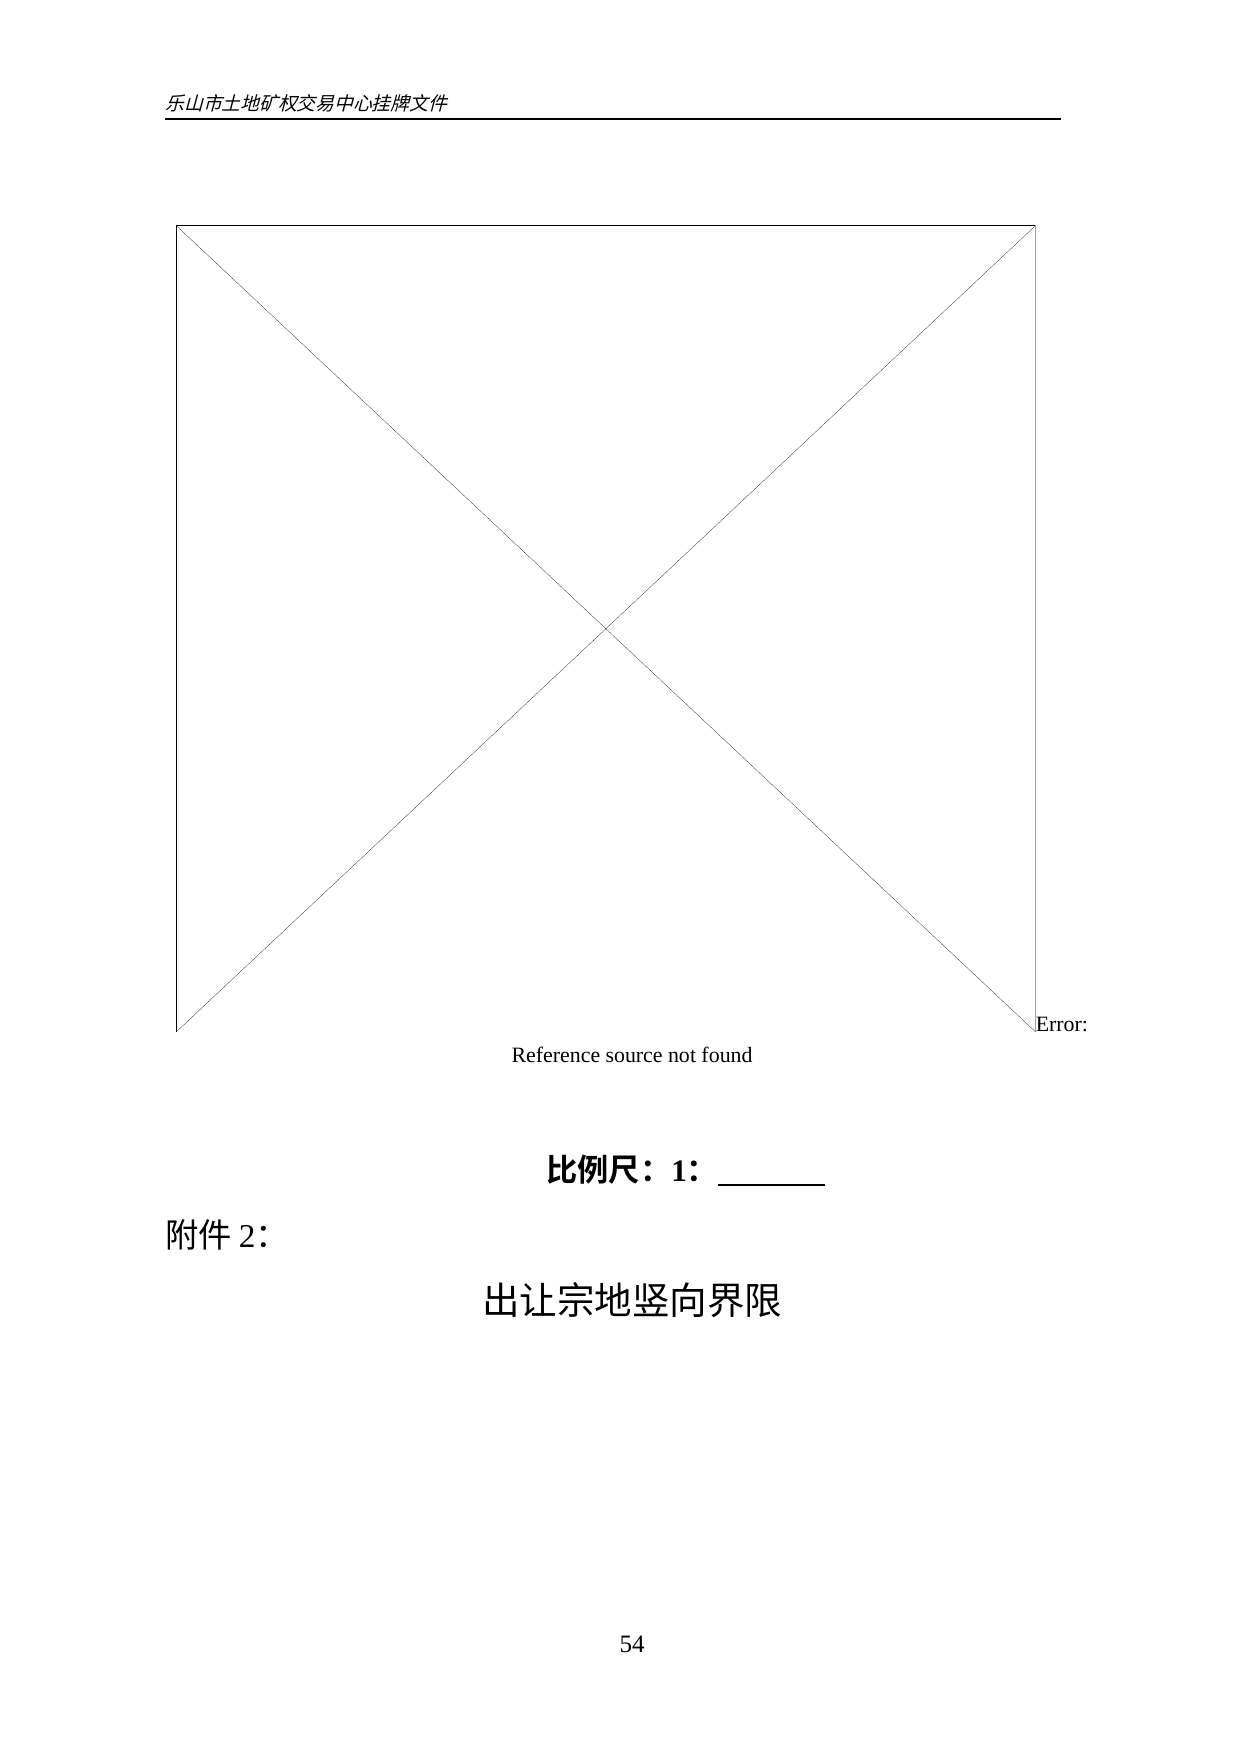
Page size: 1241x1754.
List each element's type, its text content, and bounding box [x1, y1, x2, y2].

text 比例尺：1： [165, 1136, 1098, 1201]
text 附件2： [165, 1201, 1098, 1266]
